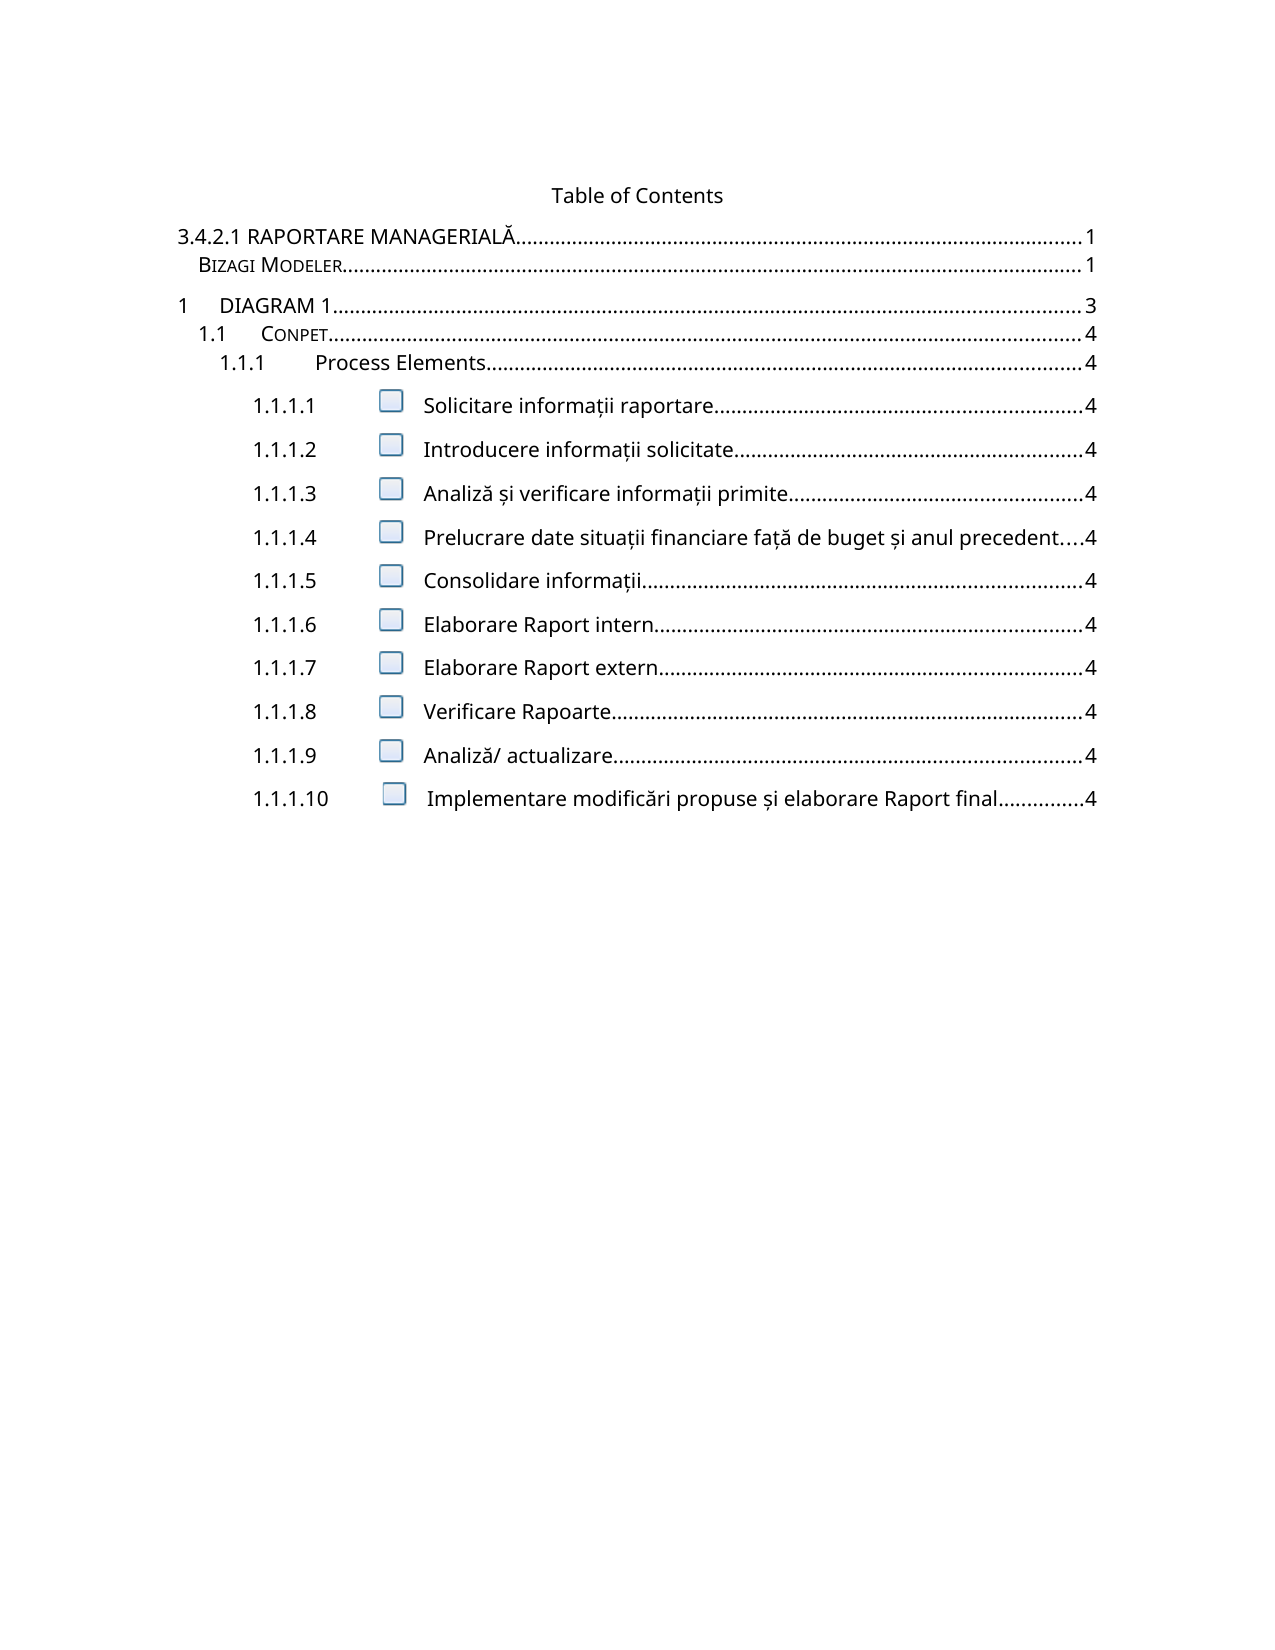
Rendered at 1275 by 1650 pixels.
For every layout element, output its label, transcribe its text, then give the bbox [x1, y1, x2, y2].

picture [382, 781, 408, 807]
text 1.1.1.10 Implementare modificări propuse și elaborare Raport final 4 [252, 782, 1098, 813]
text 1.1.1.7 Elaborare Raport extern 4 [252, 651, 1098, 682]
text 1.1.1.8 Verificare Rapoarte 4 [252, 694, 1098, 726]
text 1.1.1 Process Elements 4 [219, 348, 1098, 376]
text 1.1.1.1 Solicitare informații raportare 4 [252, 389, 1098, 420]
text 1 Diagram 1 3 [177, 291, 1098, 319]
picture [379, 650, 405, 676]
text 1.1.1.5 Consolidare informații 4 [252, 563, 1098, 595]
text 1.1.1.4 Prelucrare date situații financiare față de buget și anul precedent 4 [252, 520, 1098, 551]
text 1.1.1.2 Introducere informații solicitate 4 [252, 433, 1098, 464]
picture [379, 563, 405, 589]
text 1.1.1.6 Elaborare Raport intern 4 [252, 607, 1098, 638]
picture [379, 476, 405, 502]
text 3.4.2.1 Raportare managerială 1 [177, 222, 1098, 250]
picture [379, 432, 405, 458]
text 1.1 Conpet 4 [198, 319, 1098, 348]
text 1.1.1.9 Analiză/ actualizare 4 [252, 738, 1098, 769]
picture [379, 738, 405, 764]
text 1.1.1.3 Analiză și verificare informații primite 4 [252, 476, 1098, 507]
picture [379, 694, 405, 720]
text Bizagi Modeler 1 [198, 250, 1098, 279]
picture [379, 607, 405, 633]
picture [379, 520, 405, 545]
text Table of Contents [177, 181, 1098, 209]
picture [379, 388, 405, 414]
